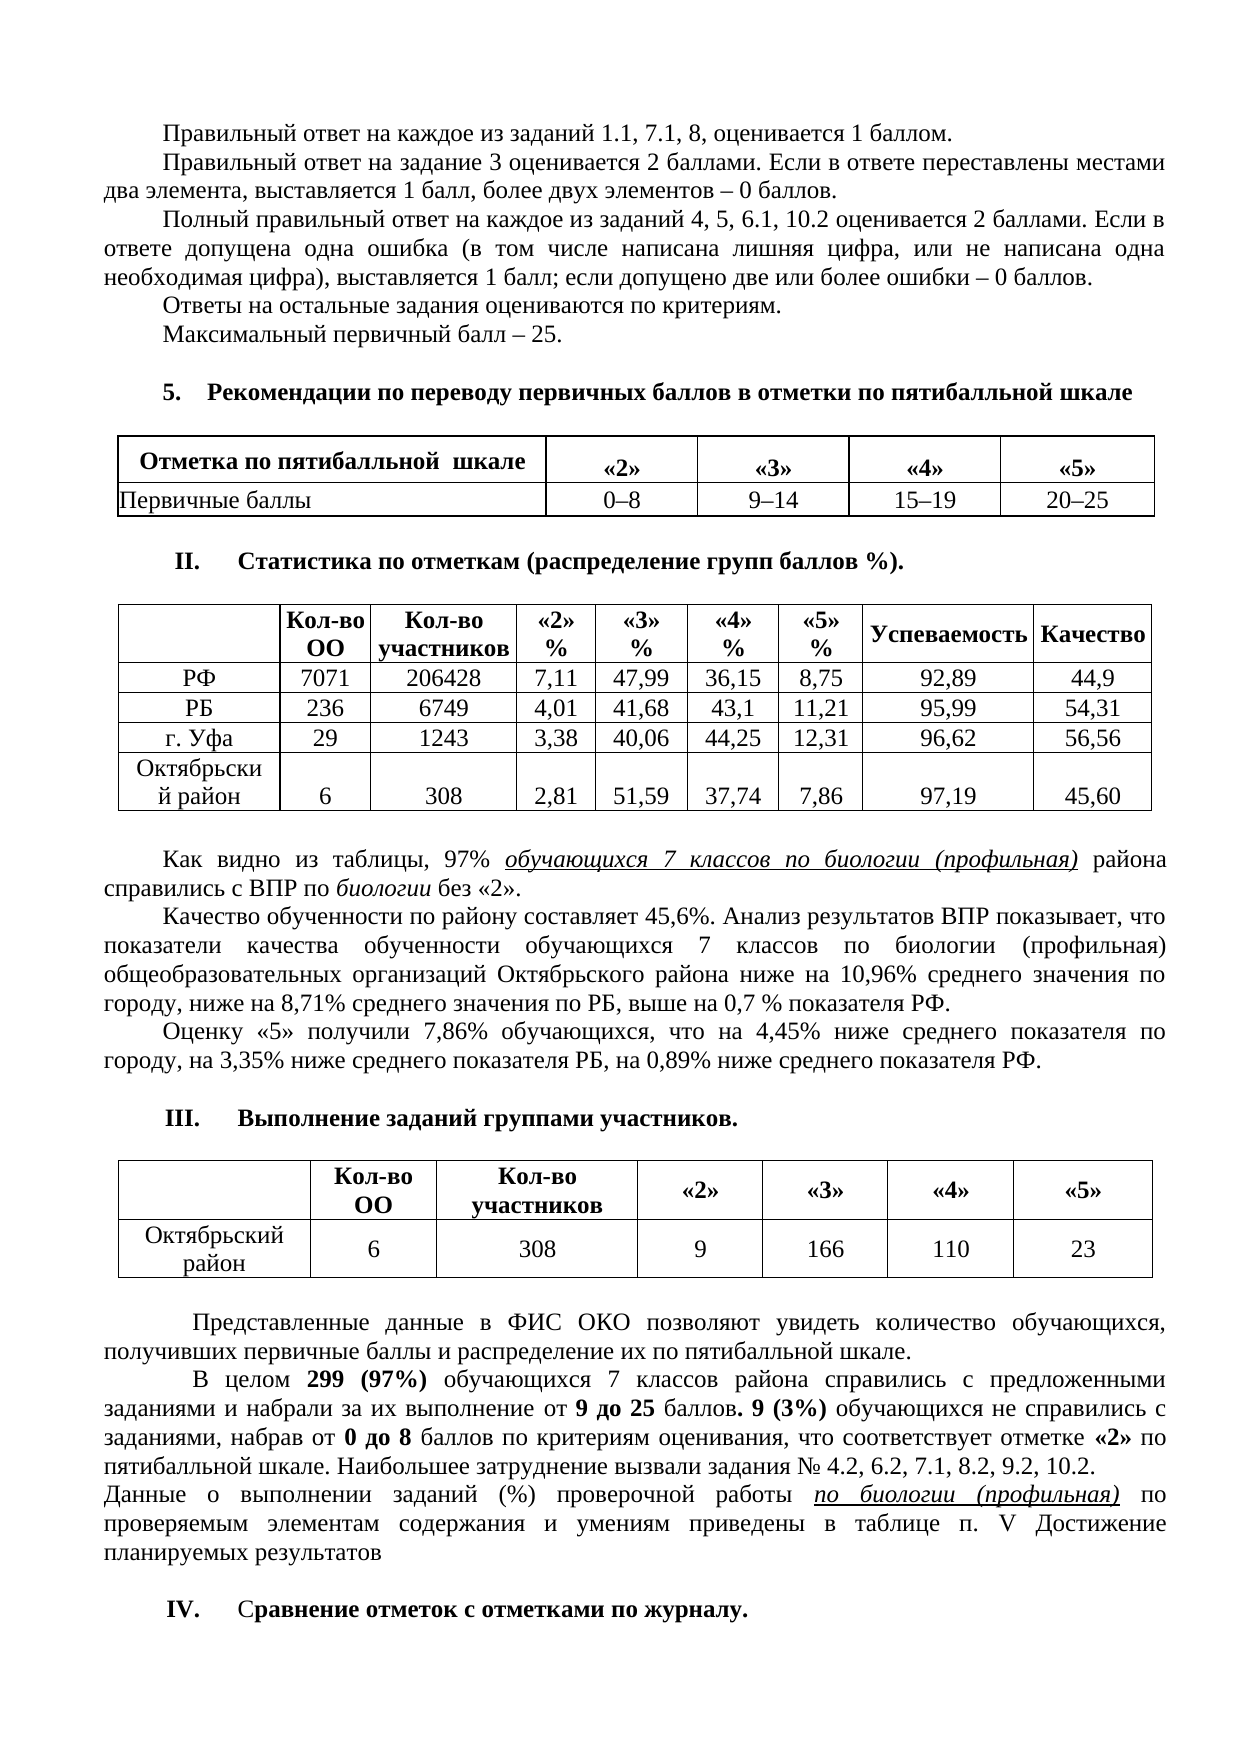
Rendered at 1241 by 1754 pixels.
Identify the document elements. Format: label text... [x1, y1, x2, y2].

text Полный правильный ответ на каждое из заданий 4, 5, 6.1, 10.2 оценивается 2 баллами. Если в ответе допущена одна ошибка (в том числе написана лишняя цифра, или не написана одна необходимая цифра), выставляется 1 балл; если допущено две или более ошибки – 0 баллов. [103, 204, 1167, 291]
table_cell г. Уфа [119, 723, 279, 752]
table_cell 2,81 [517, 753, 595, 810]
table_header [119, 1161, 310, 1219]
table_header «4» [888, 1161, 1013, 1219]
text Правильный ответ на задание 3 оценивается 2 баллами. Если в ответе переставлены местами два элемента, выставляется 1 балл, более двух элементов – 0 баллов. [103, 147, 1167, 204]
table_cell 45,60 [1034, 753, 1151, 810]
table_cell 15–19 [850, 483, 1000, 515]
table_cell 1243 [371, 723, 516, 752]
text Представленные данные в ФИС ОКО позволяют увидеть количество обучающихся, получивших первичные баллы и распределение их по пятибалльной шкале. [103, 1307, 1167, 1364]
table_cell 4,01 [517, 693, 595, 722]
table_cell 41,68 [596, 693, 687, 722]
table_cell 44,25 [688, 723, 778, 752]
text Как видно из таблицы, 97% обучающихся 7 классов по биологии (профильная) района справились с ВПР по биологии без «2». [103, 844, 1167, 901]
table_cell 6 [281, 753, 370, 810]
table_cell 7,11 [517, 663, 595, 692]
table_cell 40,06 [596, 723, 687, 752]
table_cell 9–14 [698, 483, 848, 515]
table_header «5» [1014, 1161, 1152, 1219]
table_cell 44,9 [1034, 663, 1151, 692]
table_header «2» [638, 1161, 762, 1219]
table_cell 308 [371, 753, 516, 810]
table_cell Октябрьский район [119, 1220, 310, 1277]
table_header Отметка по пятибалльной шкале [119, 437, 545, 482]
text Правильный ответ на каждое из заданий 1.1, 7.1, 8, оценивается 1 баллом. [103, 118, 1167, 147]
list Выполнение заданий группами участников. [200, 1103, 1167, 1131]
table_cell РФ [119, 663, 279, 692]
table_cell 47,99 [596, 663, 687, 692]
table_cell 8,75 [779, 663, 862, 692]
table_cell 97,19 [863, 753, 1033, 810]
table_header «2» [547, 437, 697, 482]
table_cell 37,74 [688, 753, 778, 810]
table_cell 51,59 [596, 753, 687, 810]
table_header «3» [698, 437, 848, 482]
table_cell 166 [763, 1220, 887, 1277]
table_cell Октябрьский район [119, 753, 279, 810]
table_header Кол-во ОО [281, 605, 370, 662]
table_header Кол-во участников [371, 605, 516, 662]
table_header Успеваемость [863, 605, 1033, 662]
table_cell 7071 [281, 663, 370, 692]
table_header «5» % [779, 605, 862, 662]
table_cell 206428 [371, 663, 516, 692]
table_cell 7,86 [779, 753, 862, 810]
table_cell 6 [311, 1220, 436, 1277]
table_header Качество [1034, 605, 1151, 662]
list Статистика по отметкам (распределение групп баллов %). [200, 546, 1167, 575]
table_cell 43,1 [688, 693, 778, 722]
table_cell 29 [281, 723, 370, 752]
table_cell 95,99 [863, 693, 1033, 722]
table_cell 11,21 [779, 693, 862, 722]
text Оценку «5» получили 7,86% обучающихся, что на 4,45% ниже среднего показателя по городу, на 3,35% ниже среднего показателя РБ, на 0,89% ниже среднего показателя РФ. [103, 1016, 1167, 1074]
table_cell Первичные баллы [119, 483, 545, 515]
text Максимальный первичный балл – 25. [103, 319, 1167, 348]
table_cell 56,56 [1034, 723, 1151, 752]
text В целом 299 (97%) обучающихся 7 классов района справились с предложенными заданиями и набрали за их выполнение от 9 до 25 баллов. 9 (3%) обучающихся не справились с заданиями, набрав от 0 до 8 баллов по критериям оценивания, что соответствует отметке «2» по пятибалльной шкале. Наибольшее затруднение вызвали задания № 4.2, 6.2, 7.1, 8.2, 9.2, 10.2. [103, 1364, 1167, 1479]
table_cell 23 [1014, 1220, 1152, 1277]
table_header «2» % [517, 605, 595, 662]
table_cell 96,62 [863, 723, 1033, 752]
table_cell 92,89 [863, 663, 1033, 692]
table_header «3» [763, 1161, 887, 1219]
table_header Кол-во ОО [311, 1161, 436, 1219]
table_cell РБ [119, 693, 279, 722]
list Сравнение отметок с отметками по журналу. [200, 1594, 1167, 1623]
table_cell 54,31 [1034, 693, 1151, 722]
text Качество обученности по району составляет 45,6%. Анализ результатов ВПР показывает, что показатели качества обученности обучающихся 7 классов по биологии (профильная) общеобразовательных организаций Октябрьского района ниже на 10,96% среднего значения по городу, ниже на 8,71% среднего значения по РБ, выше на 0,7 % показателя РФ. [103, 901, 1167, 1016]
table_cell 0–8 [547, 483, 697, 515]
table_cell 308 [437, 1220, 637, 1277]
table_header «4» [850, 437, 1000, 482]
table_header Кол-во участников [437, 1161, 637, 1219]
subtitle Рекомендации по переводу первичных баллов в отметки по пятибалльной шкале [162, 377, 1167, 406]
table_cell 6749 [371, 693, 516, 722]
table_cell 36,15 [688, 663, 778, 692]
table_cell 110 [888, 1220, 1013, 1277]
table_header «5» [1001, 437, 1154, 482]
table_cell 236 [281, 693, 370, 722]
text Ответы на остальные задания оцениваются по критериям. [103, 291, 1167, 319]
table_header «3» % [596, 605, 687, 662]
table_cell 20–25 [1001, 483, 1154, 515]
table_cell 9 [638, 1220, 762, 1277]
table_cell 3,38 [517, 723, 595, 752]
table_header [119, 605, 279, 662]
text Данные о выполнении заданий (%) проверочной работы по биологии (профильная) по проверяемым элементам содержания и умениям приведены в таблице п. V Достижение планируемых результатов [103, 1479, 1167, 1566]
table_header «4» % [688, 605, 778, 662]
table_cell 12,31 [779, 723, 862, 752]
